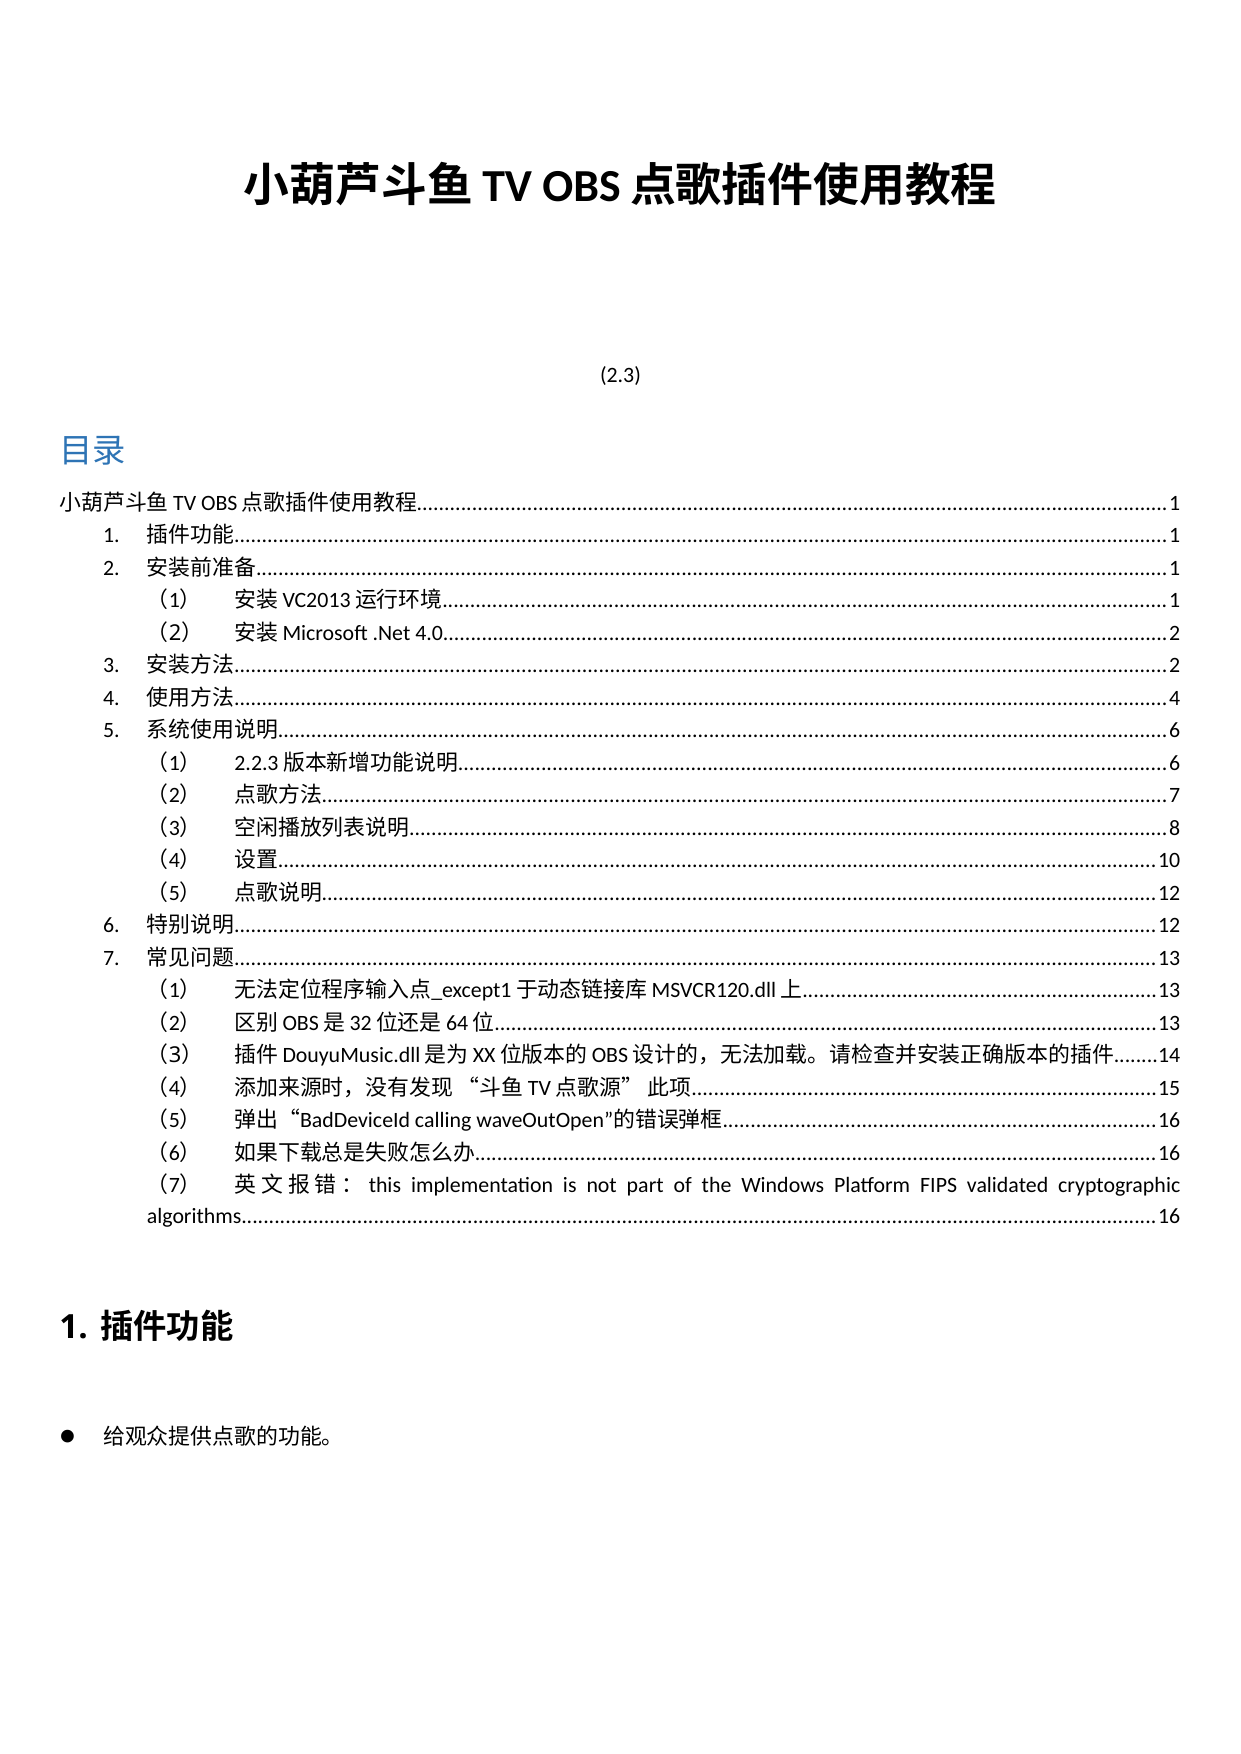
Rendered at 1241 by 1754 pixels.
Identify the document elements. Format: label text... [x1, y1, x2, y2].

subtitle 小葫芦斗鱼TV OBS点歌插件使用教程 [59, 132, 1181, 230]
list 给观众提供点歌的功能。 [59, 1419, 1181, 1451]
text (2.3) [59, 358, 1181, 390]
subtitle 插件功能 [59, 1291, 1181, 1356]
